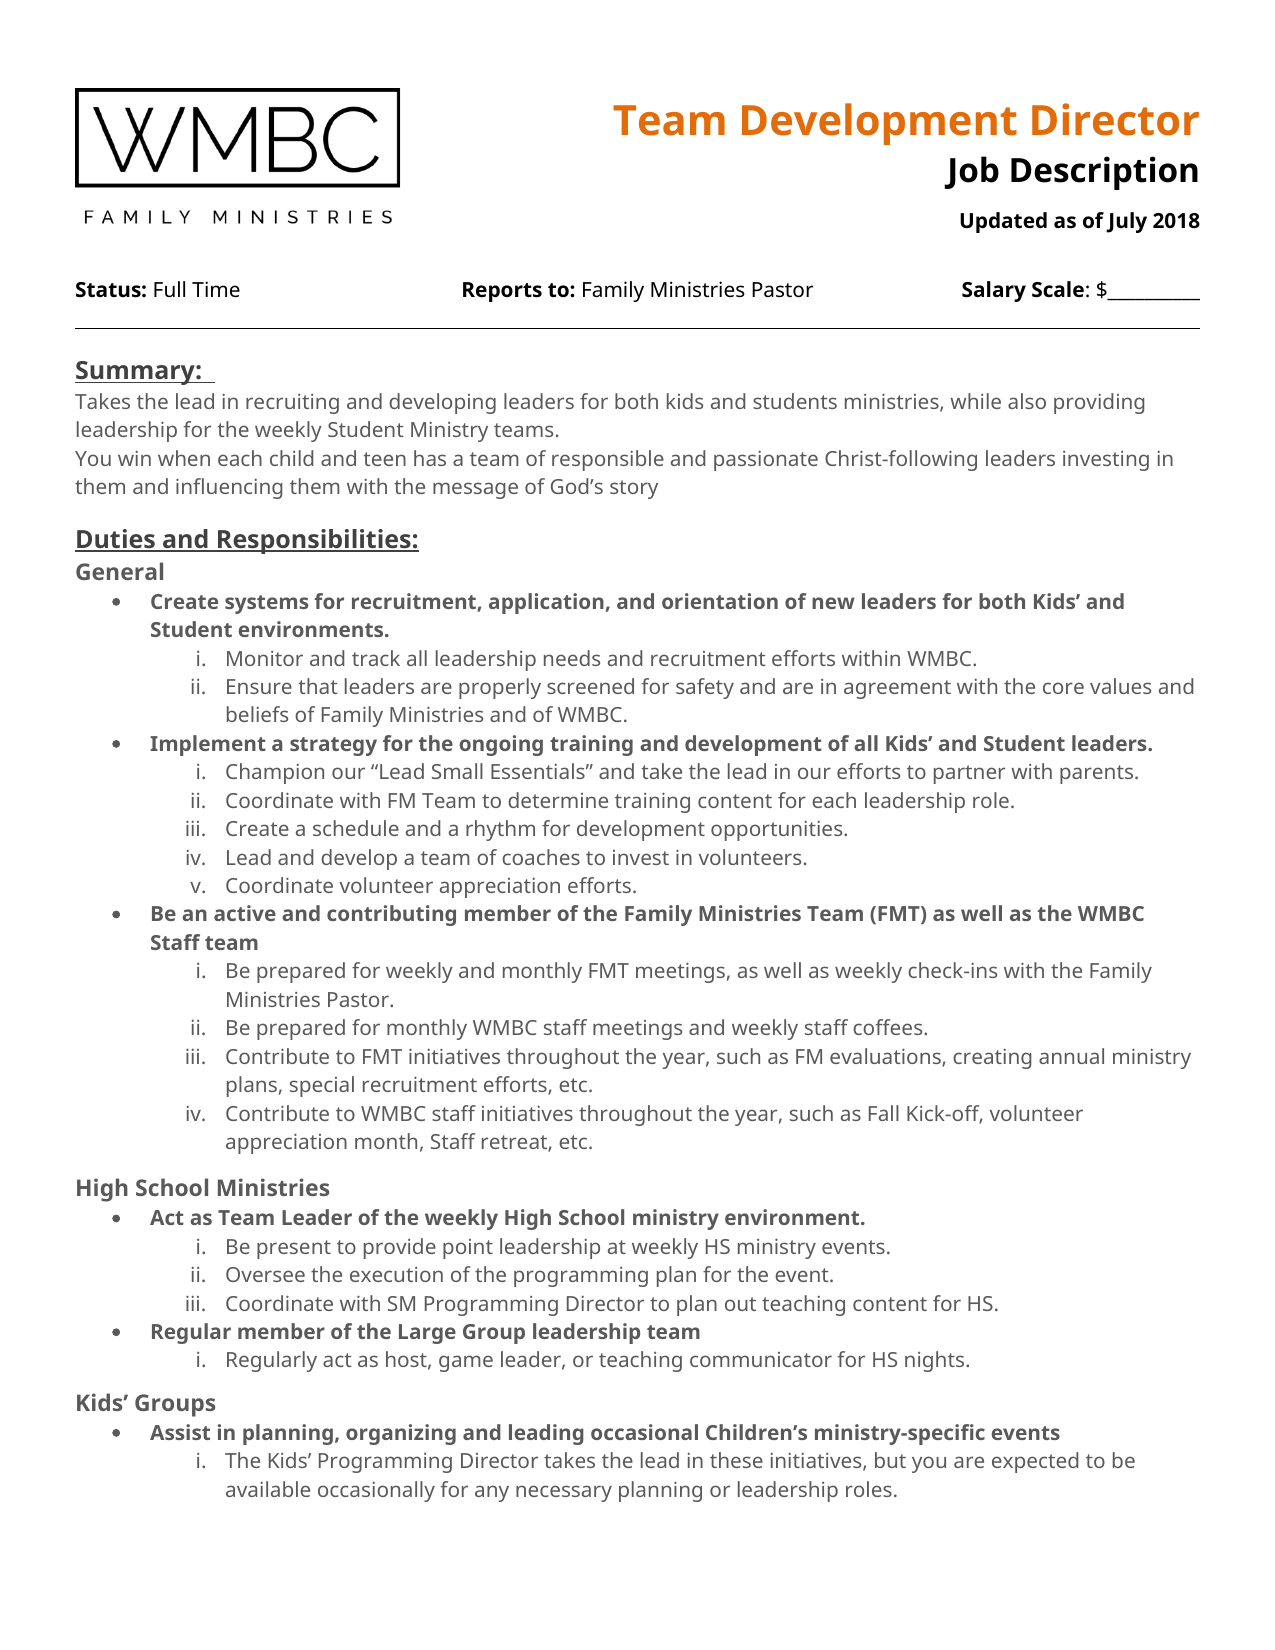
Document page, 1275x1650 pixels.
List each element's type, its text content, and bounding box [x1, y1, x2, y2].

text You win when each child and teen has a team of responsible and passionate Christ-following leaders investing in them and influencing them with the message of God’s story [75, 444, 1200, 501]
text Status: Full Time Reports to: Family Ministries Pastor Salary Scale: $__________ [75, 275, 1200, 303]
list Create systems for recruitment, application, and orientation of new leaders for both Kids’ and Student environments. [112, 587, 1200, 644]
list Be present to provide point leadership at weekly HS ministry events. [206, 1232, 1200, 1260]
text Job Description [400, 147, 1200, 192]
list Contribute to WMBC staff initiatives throughout the year, such as Fall Kick-off, volunteer appreciation month, Staff retreat, etc. [206, 1099, 1200, 1156]
text Team Development Director [400, 89, 1200, 147]
text Updated as of July 2018 [75, 207, 1200, 235]
list Coordinate with FM Team to determine training content for each leadership role. [206, 786, 1200, 814]
text High School Ministries [75, 1172, 1200, 1203]
list Create a schedule and a rhythm for development opportunities. [206, 814, 1200, 843]
text Takes the lead in recruiting and developing leaders for both kids and students ministries, while also providing leadership for the weekly Student Ministry teams. [75, 387, 1200, 444]
list Ensure that leaders are properly screened for safety and are in agreement with the core values and beliefs of Family Ministries and of WMBC. [206, 672, 1200, 729]
picture [75, 88, 400, 227]
list Contribute to FMT initiatives throughout the year, such as FM evaluations, creating annual ministry plans, special recruitment efforts, etc. [206, 1042, 1200, 1099]
text Kids’ Groups [75, 1387, 1200, 1418]
list Regular member of the Large Group leadership team [112, 1317, 1200, 1346]
list Champion our “Lead Small Essentials” and take the lead in our efforts to partner with parents. [206, 757, 1200, 786]
list Regularly act as host, game leader, or teaching communicator for HS nights. [206, 1346, 1200, 1374]
list Act as Team Leader of the weekly High School ministry environment. [112, 1203, 1200, 1232]
list Be an active and contributing member of the Family Ministries Team (FMT) as well as the WMBC Staff team [112, 899, 1200, 956]
list Assist in planning, organizing and leading occasional Children’s ministry-specific events [112, 1418, 1200, 1446]
list The Kids’ Programming Director takes the lead in these initiatives, but you are expected to be available occasionally for any necessary planning or leadership roles. [206, 1446, 1200, 1503]
list Monitor and track all leadership needs and recruitment efforts within WMBC. [206, 644, 1200, 672]
list Lead and develop a team of coaches to invest in volunteers. [206, 843, 1200, 871]
subtitle Duties and Responsibilities: [75, 521, 1200, 556]
list Implement a strategy for the ongoing training and development of all Kids’ and Student leaders. [112, 729, 1200, 757]
list Oversee the execution of the programming plan for the event. [206, 1260, 1200, 1289]
subtitle Summary: [75, 353, 1200, 387]
list Be prepared for weekly and monthly FMT meetings, as well as weekly check-ins with the Family Ministries Pastor. [206, 956, 1200, 1013]
list Coordinate volunteer appreciation efforts. [206, 871, 1200, 899]
text General [75, 556, 1200, 587]
list Coordinate with SM Programming Director to plan out teaching content for HS. [206, 1289, 1200, 1317]
list Be prepared for monthly WMBC staff meetings and weekly staff coffees. [206, 1013, 1200, 1042]
